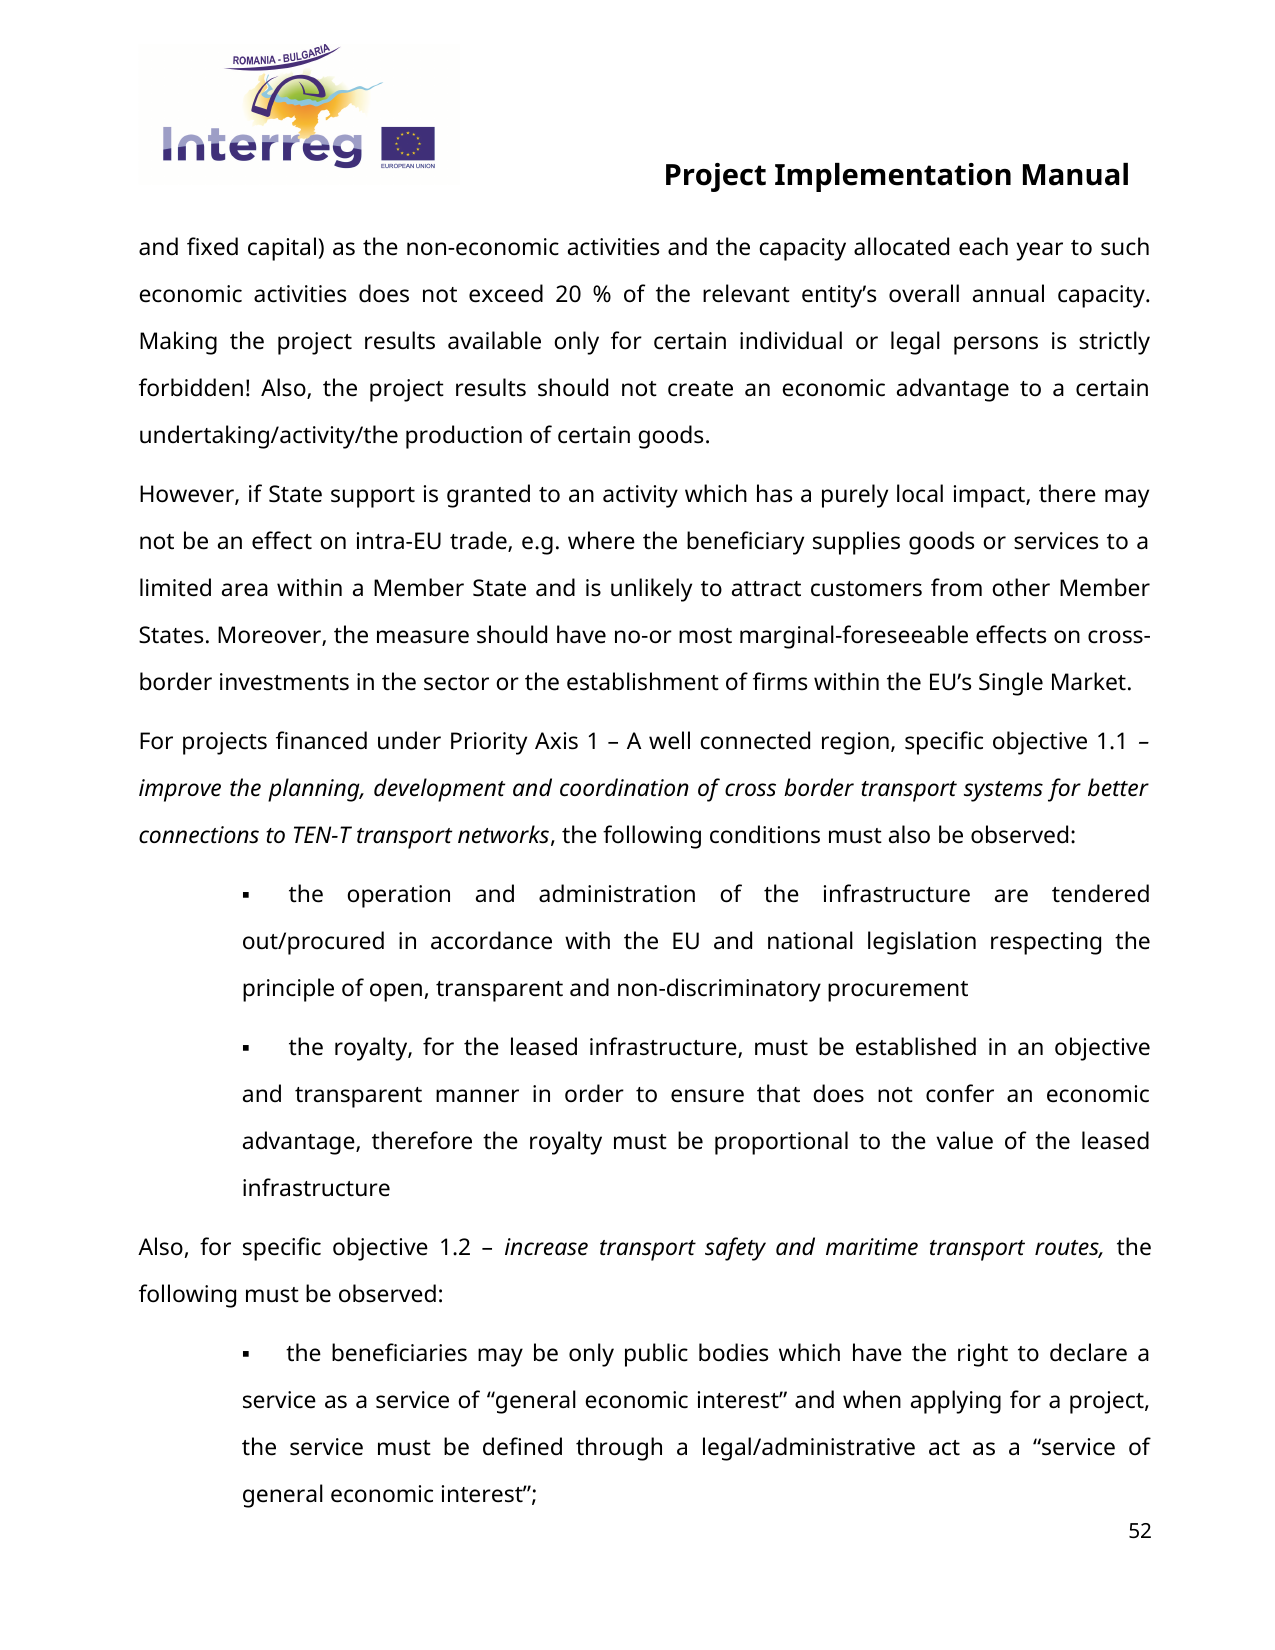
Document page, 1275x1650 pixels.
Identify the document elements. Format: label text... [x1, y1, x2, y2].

list the beneficiaries may be only public bodies which have the right to declare a service as a service of “general economic interest” and when applying for a project, the service must be defined through a legal/administrative act as a “service of general economic interest”; [242, 1337, 1152, 1509]
text For projects financed under Priority Axis 1 – A well connected region, specific objective 1.1 – improve the planning, development and coordination of cross border transport systems for better connections to TEN-T transport networks, the following conditions must also be observed: [138, 725, 1152, 850]
text Also, for specific objective 1.2 – increase transport safety and maritime transport routes, the following must be observed: [138, 1231, 1152, 1309]
text However, if State support is granted to an activity which has a purely local impact, there may not be an effect on intra-EU trade, e.g. where the beneficiary supplies goods or services to a limited area within a Member State and is unlikely to attract customers from other Member States. Moreover, the measure should have no-or most marginal-foreseeable effects on cross-border investments in the sector or the establishment of firms within the EU’s Single Market. [138, 478, 1152, 697]
list the royalty, for the leased infrastructure, must be established in an objective and transparent manner in order to ensure that does not confer an economic advantage, therefore the royalty must be proportional to the value of the leased infrastructure [242, 1031, 1152, 1203]
picture [138, 44, 461, 185]
list the operation and administration of the infrastructure are tendered out/procured in accordance with the EU and national legislation respecting the principle of open, transparent and non-discriminatory procurement [242, 878, 1152, 1003]
